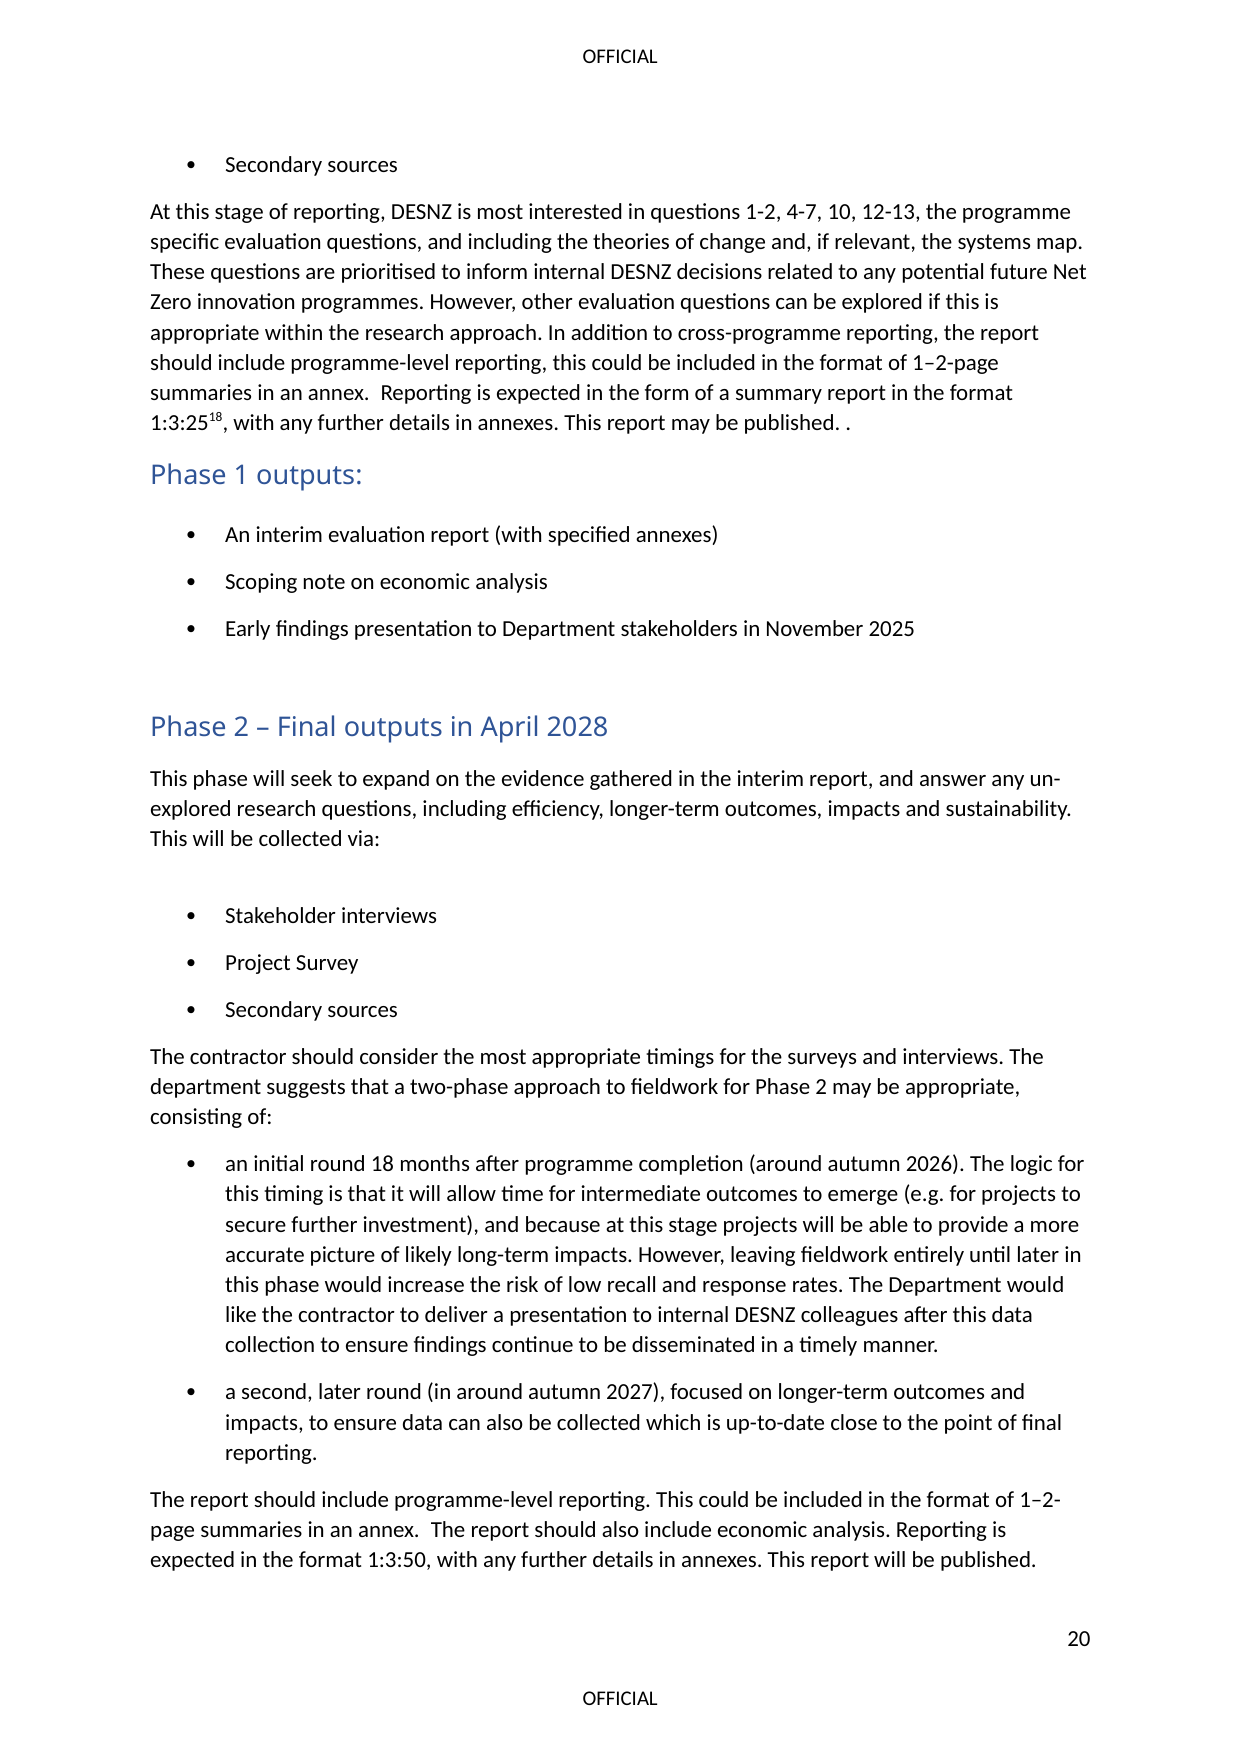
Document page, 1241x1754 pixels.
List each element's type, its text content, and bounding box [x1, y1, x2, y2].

list Early findings presentation to Department stakeholders in November 2025 [187, 614, 1090, 642]
list Stakeholder interviews [187, 901, 1090, 929]
list Scoping note on economic analysis [187, 567, 1090, 595]
list an initial round 18 months after programme completion (around autumn 2026). The logic for this timing is that it will allow time for intermediate outcomes to emerge (e.g. for projects to secure further investment), and because at this stage projects will be able to provide a more accurate picture of likely long-term impacts. However, leaving fieldwork entirely until later in this phase would increase the risk of low recall and response rates. The Department would like the contractor to deliver a presentation to internal DESNZ colleagues after this data collection to ensure findings continue to be disseminated in a timely manner. [187, 1149, 1090, 1359]
list Secondary sources [187, 995, 1090, 1023]
text This phase will seek to expand on the evidence gathered in the interim report, and answer any un-explored research questions, including efficiency, longer-term outcomes, impacts and sustainability. This will be collected via: [150, 764, 1090, 883]
list Project Survey [187, 948, 1090, 976]
text The contractor should consider the most appropriate timings for the surveys and interviews. The department suggests that a two-phase approach to fieldwork for Phase 2 may be appropriate, consisting of: [150, 1042, 1090, 1131]
subtitle Phase 1 outputs: [150, 455, 1090, 492]
list a second, later round (in around autumn 2027), focused on longer-term outcomes and impacts, to ensure data can also be collected which is up-to-date close to the point of final reporting. [187, 1377, 1090, 1466]
list An interim evaluation report (with specified annexes) [187, 520, 1090, 548]
text Phase 2 – Final outputs in April 2028 [150, 707, 1090, 744]
list Secondary sources [187, 150, 1090, 178]
text The report should include programme-level reporting. This could be included in the format of 1–2-page summaries in an annex. The report should also include economic analysis. Reporting is expected in the format 1:3:50, with any further details in annexes. This report will be published. [150, 1485, 1090, 1573]
text At this stage of reporting, DESNZ is most interested in questions 1-2, 4-7, 10, 12-13, the programme specific evaluation questions, and including the theories of change and, if relevant, the systems map. These questions are prioritised to inform internal DESNZ decisions related to any potential future Net Zero innovation programmes. However, other evaluation questions can be explored if this is appropriate within the research approach. In addition to cross-programme reporting, the report should include programme-level reporting, this could be included in the format of 1–2-page summaries in an annex. Reporting is expected in the form of a summary report in the format 1:3:2518, with any further details in annexes. This report may be published. . [150, 197, 1090, 436]
